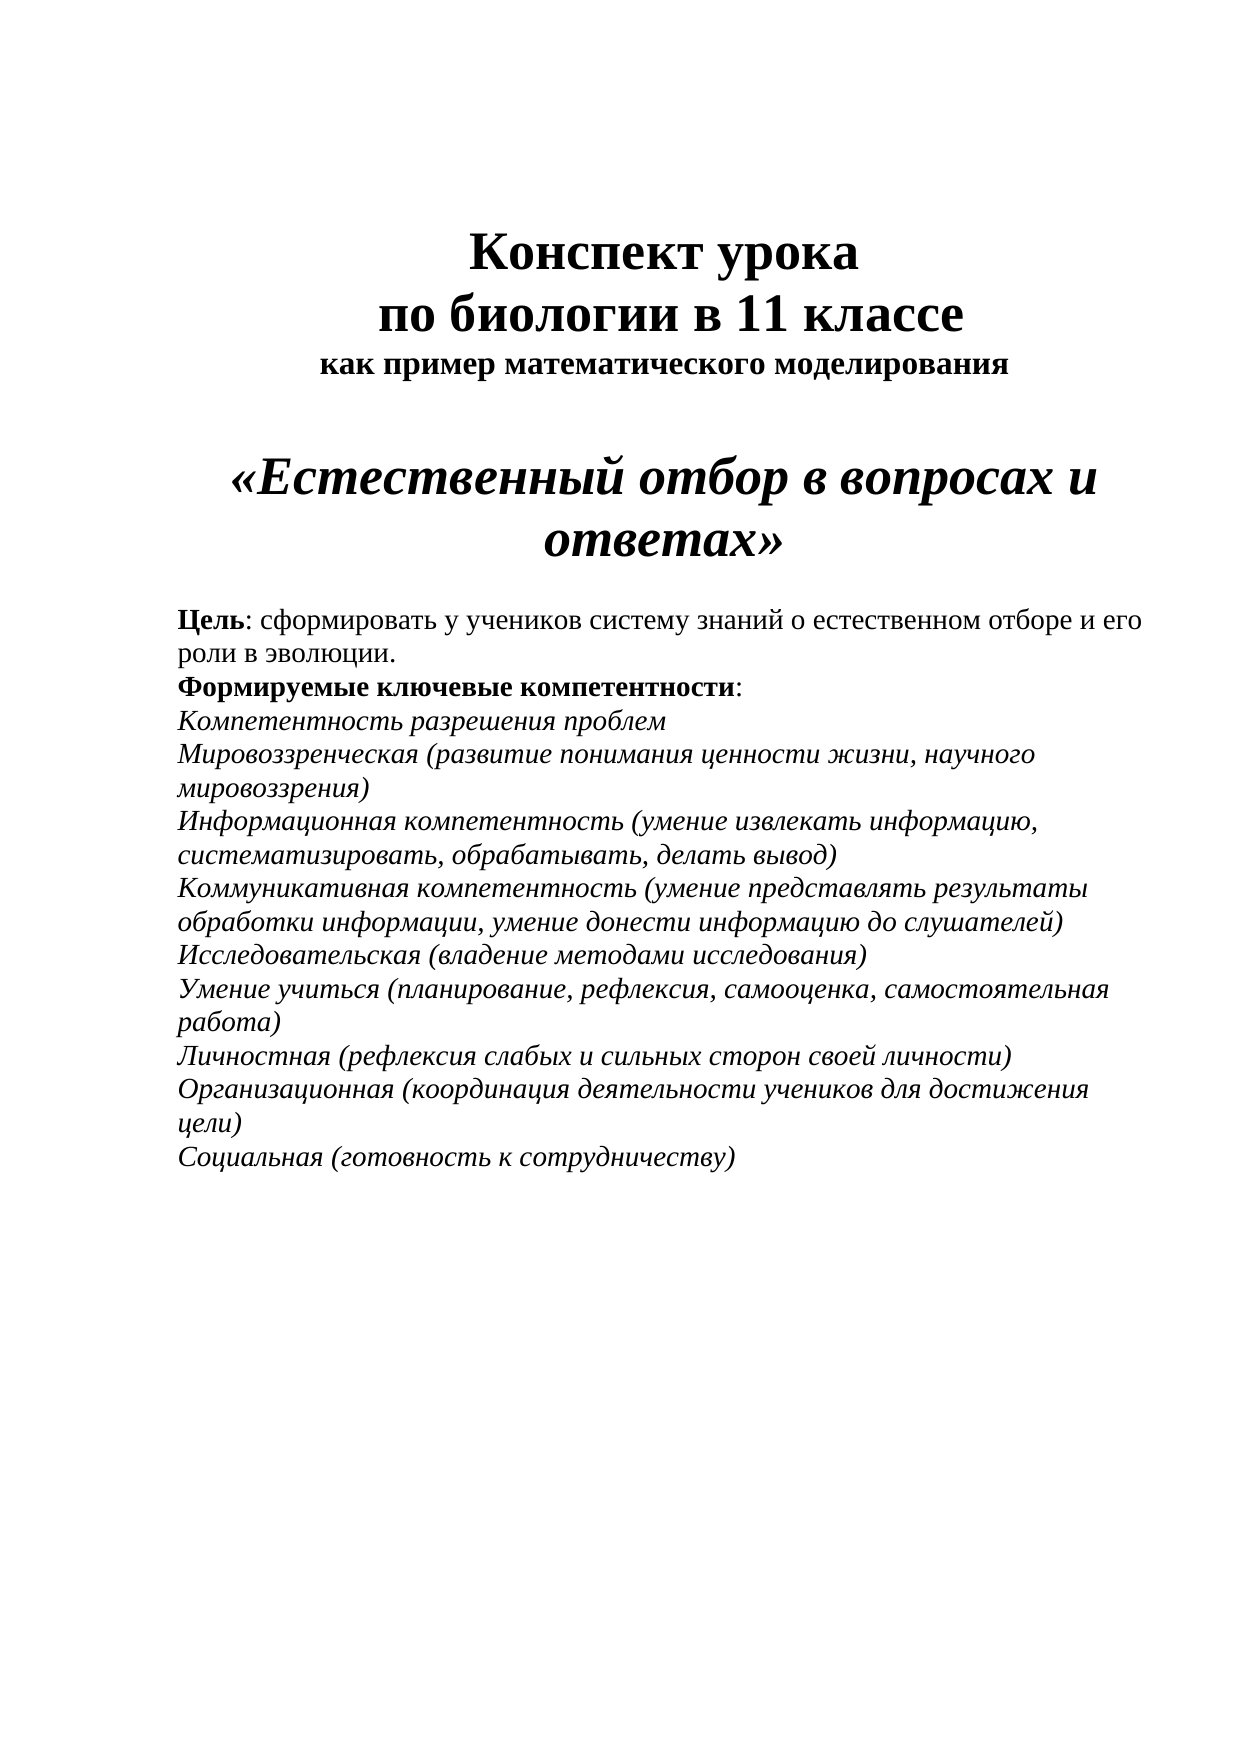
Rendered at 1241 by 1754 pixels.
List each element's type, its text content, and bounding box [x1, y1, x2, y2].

text Исследовательская (владение методами исследования) [177, 937, 1152, 971]
text Коммуникативная компетентность (умение представлять результаты обработки информации, умение донести информацию до слушателей) [177, 870, 1152, 937]
text Информационная компетентность (умение извлекать информацию, систематизировать, обрабатывать, делать вывод) [177, 803, 1152, 870]
text Мировоззренческая (развитие понимания ценности жизни, научного мировоззрения) [177, 736, 1152, 803]
text Конспект урока [177, 219, 1152, 281]
text Личностная (рефлексия слабых и сильных сторон своей личности) [177, 1038, 1152, 1072]
text Социальная (готовность к сотрудничеству) [177, 1139, 1152, 1172]
text Умение учиться (планирование, рефлексия, самооценка, самостоятельная работа) [177, 971, 1152, 1038]
text Формируемые ключевые компетентности: [177, 669, 1152, 703]
text «Естественный отбор в вопросах и ответах» [177, 444, 1152, 568]
text Организационная (координация деятельности учеников для достижения цели) [177, 1072, 1152, 1139]
text по биологии в 11 классе [177, 281, 1152, 343]
text как пример математического моделирования [177, 343, 1152, 382]
text Компетентность разрешения проблем [177, 703, 1152, 736]
text Цель: сформировать у учеников систему знаний о естественном отборе и его роли в эволюции. [177, 602, 1152, 669]
